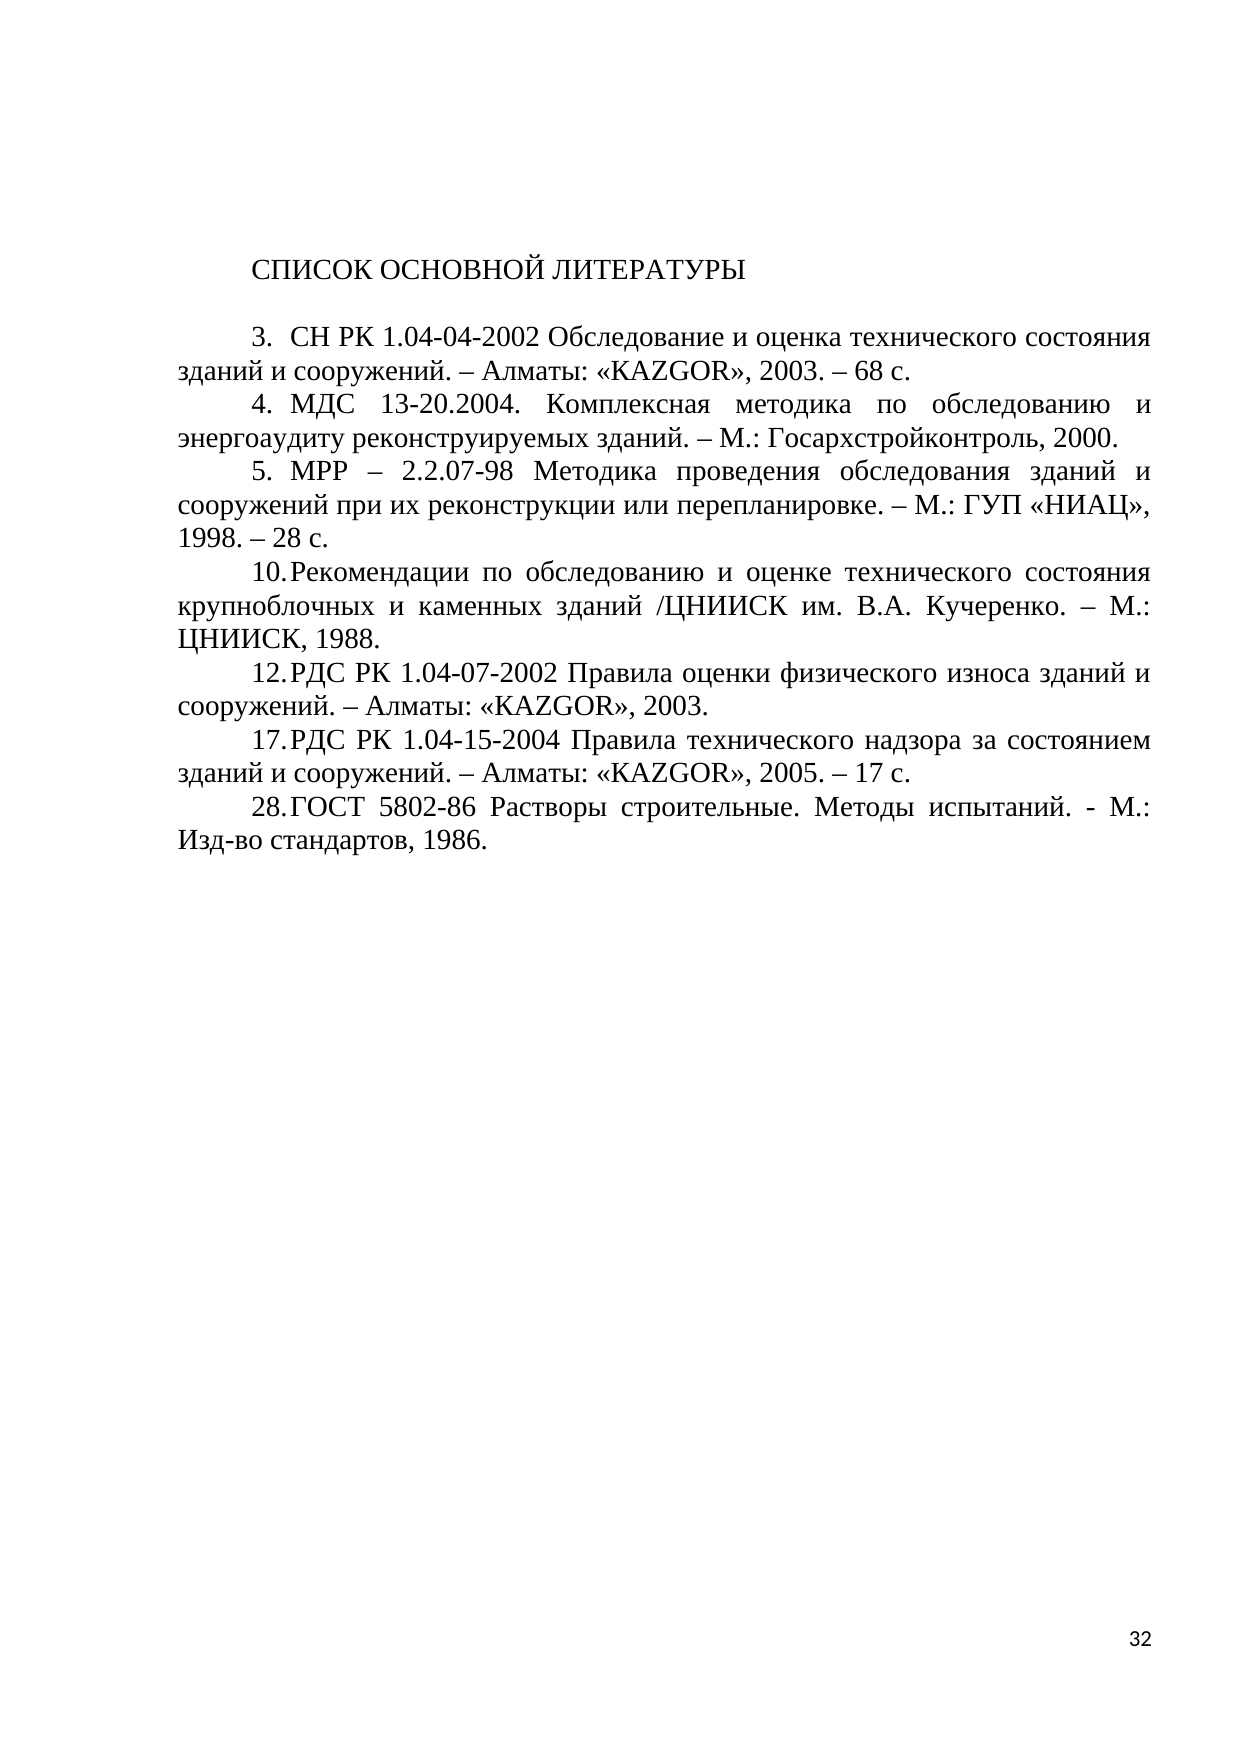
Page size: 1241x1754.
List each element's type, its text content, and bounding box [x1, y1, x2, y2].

text 28. ГОСТ 5802-86 Растворы строительные. Методы испытаний. - М.: Изд-во стандартов, 1986. [177, 789, 1152, 856]
text 17. РДС РК 1.04-15-2004 Правила технического надзора за состоянием зданий и сооружений. – Алматы: «КАZGOR», 2005. – 17 с. [177, 722, 1152, 789]
text 4. МДС 13-20.2004. Комплексная методика по обследованию и энергоаудиту реконструируемых зданий. – М.: Госархстройконтроль, 2000. [177, 386, 1152, 453]
text Список основной литературы [177, 252, 1152, 286]
text 3. СН РК 1.04-04-2002 Обследование и оценка технического состояния зданий и сооружений. – Алматы: «КАZGOR», 2003. – 68 с. [177, 319, 1152, 386]
text 12. РДС РК 1.04-07-2002 Правила оценки физического износа зданий и сооружений. – Алматы: «КАZGOR», 2003. [177, 655, 1152, 722]
text 10. Рекомендации по обследованию и оценке технического состояния крупноблочных и каменных зданий /ЦНИИСК им. В.А. Кучеренко. – М.: ЦНИИСК, 1988. [177, 554, 1152, 655]
text 5. МРР – 2.2.07-98 Методика проведения обследования зданий и сооружений при их реконструкции или перепланировке. – М.: ГУП «НИАЦ», 1998. – 28 с. [177, 453, 1152, 554]
